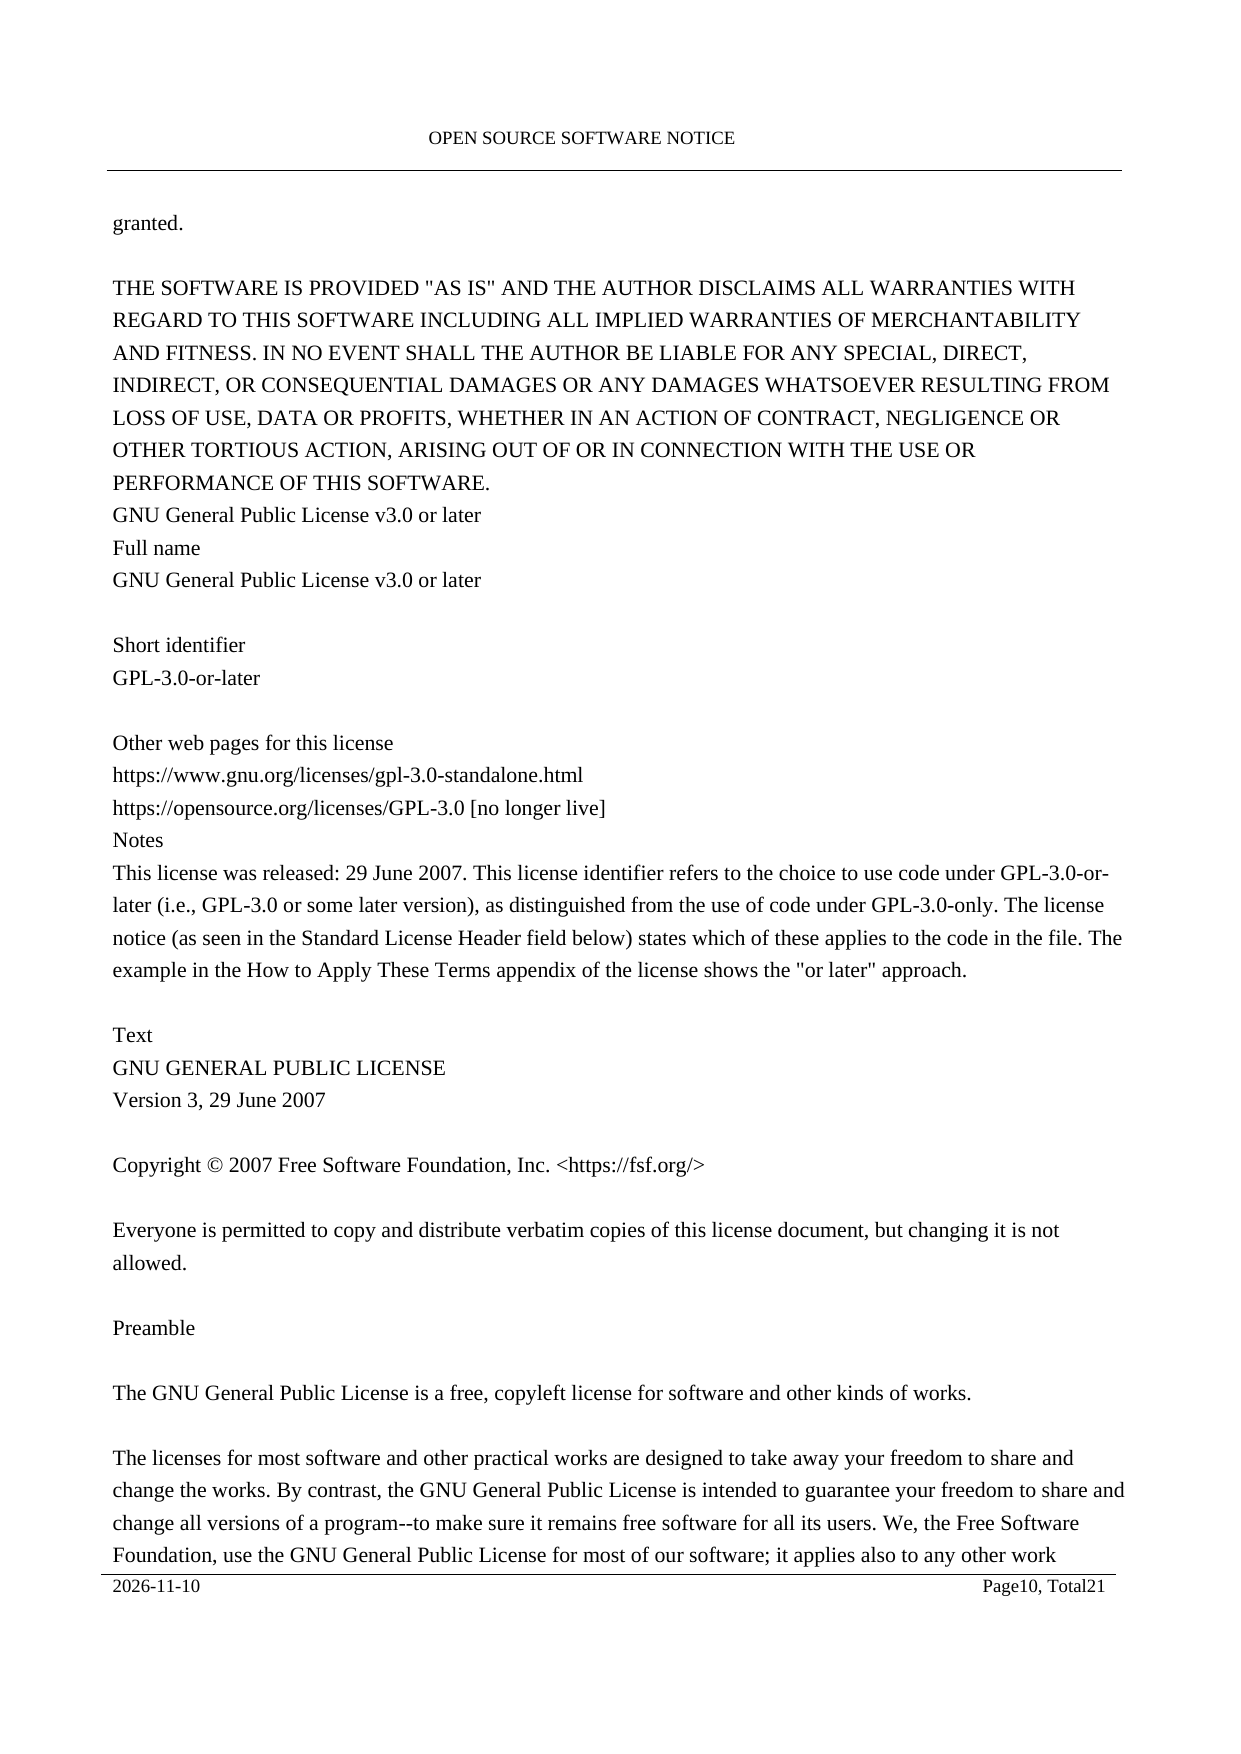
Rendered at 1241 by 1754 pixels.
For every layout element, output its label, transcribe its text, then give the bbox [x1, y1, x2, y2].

text Notes [112, 824, 1128, 856]
text The GNU General Public License is a free, copyleft license for software and other kinds of works. [112, 1376, 1128, 1409]
text Everyone is permitted to copy and distribute verbatim copies of this license document, but changing it is not allowed. [112, 1214, 1128, 1279]
text https://opensource.org/licenses/GPL-3.0 [no longer live] [112, 791, 1128, 824]
text Version 3, 29 June 2007 [112, 1084, 1128, 1116]
text GPL-3.0-or-later [112, 661, 1128, 694]
text Full name [112, 531, 1128, 564]
text Copyright © 2007 Free Software Foundation, Inc. <https://fsf.org/> [112, 1149, 1128, 1181]
text https://www.gnu.org/licenses/gpl-3.0-standalone.html [112, 759, 1128, 791]
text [112, 206, 1128, 499]
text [112, 1441, 1128, 1571]
text Other web pages for this license [112, 726, 1128, 759]
text Text [112, 1019, 1128, 1051]
text GNU GENERAL PUBLIC LICENSE [112, 1051, 1128, 1084]
text GNU General Public License v3.0 or later [112, 499, 1128, 531]
text Short identifier [112, 629, 1128, 661]
text GNU General Public License v3.0 or later [112, 564, 1128, 596]
text Preamble [112, 1311, 1128, 1344]
text This license was released: 29 June 2007. This license identifier refers to the choice to use code under GPL-3.0-or-later (i.e., GPL-3.0 or some later version), as distinguished from the use of code under GPL-3.0-only. The license notice (as seen in the Standard License Header field below) states which of these applies to the code in the file. The example in the How to Apply These Terms appendix of the license shows the "or later" approach. [112, 856, 1128, 986]
